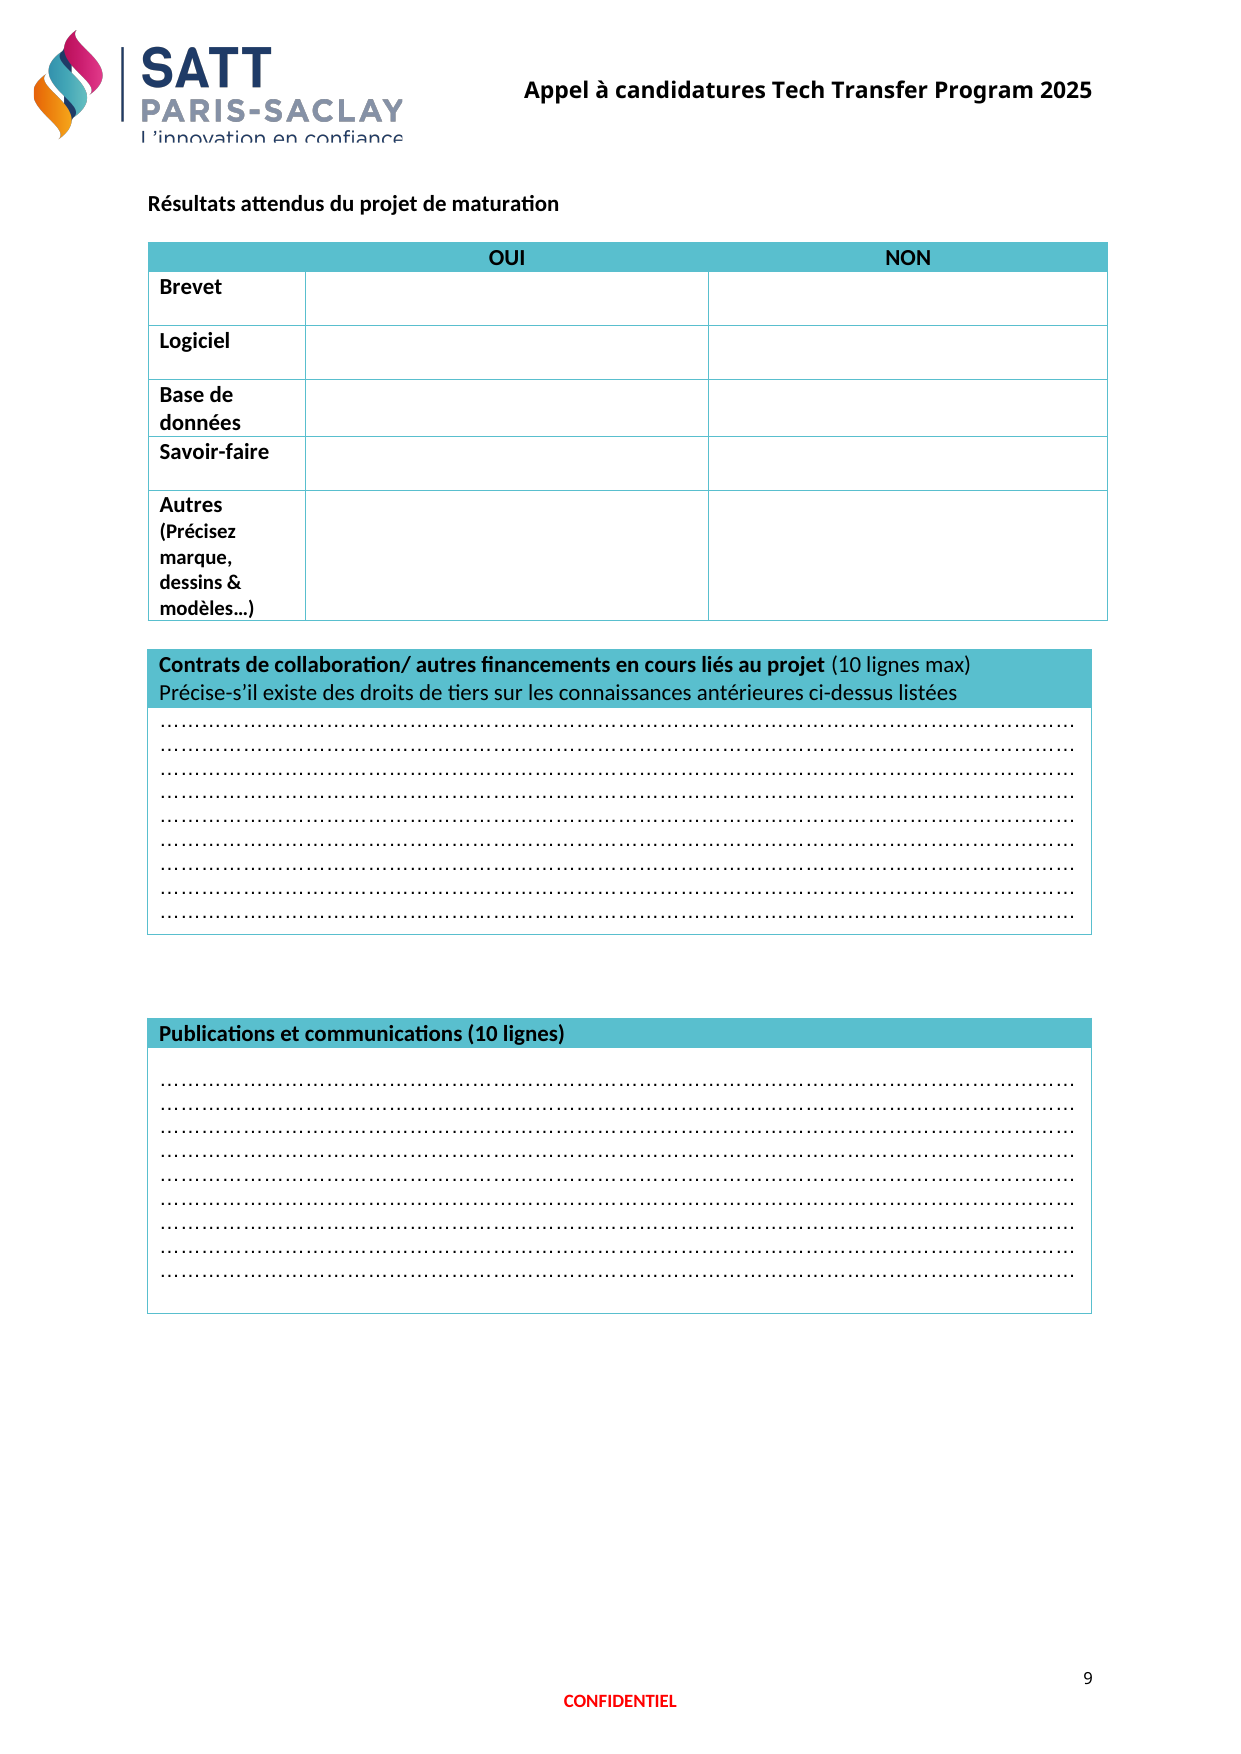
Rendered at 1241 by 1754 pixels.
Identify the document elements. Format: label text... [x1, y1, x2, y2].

table_cell [306, 326, 708, 379]
table_cell [709, 437, 1107, 489]
table_cell ……………………………………………………………………………………………………………………………………………………………………………………………………………………………………………………………………………………………………………………………………………………………………………………………………………………………………………………………………………………………………………………………………………………………………………………………………………………………………………………………………………………………………………………………………………………………………………………………………………………………………………………………………………………………………………………………………………………………………………………………………………………………………………………………………………………………… [148, 708, 1091, 934]
table_header [149, 243, 305, 271]
table_cell [709, 491, 1107, 620]
table_header OUI [306, 243, 708, 271]
table_header Contrats de collaboration/ autres financements en cours liés au projet (10 lignes max) Précise-s’il existe des droits de tiers sur les connaissances antérieures ci-dessus listées [148, 650, 1091, 706]
table_cell ……………………………………………………………………………………………………………………………………………………………………………………………………………………………………………………………………………………………………………………………………………………………………………………………………………………………………………………………………………………………………………………………………………………………………………………………………………………………………………………………………………………………………………………………………………………………………………………………………………………………………………………………………………………………………………………………………………………………………………………………………………………………………………………………………………………………… [148, 1048, 1091, 1313]
table_cell [709, 326, 1107, 379]
table_header NON [709, 243, 1107, 271]
table_cell [709, 272, 1107, 325]
table_cell Brevet [149, 272, 305, 325]
table_cell [306, 491, 708, 620]
text Résultats attendus du projet de maturation [148, 189, 1093, 217]
table_cell [709, 380, 1107, 436]
table_cell Base de données [149, 380, 305, 436]
table_cell Logiciel [149, 326, 305, 379]
table_cell [306, 437, 708, 489]
table_cell [306, 380, 708, 436]
table_cell [306, 272, 708, 325]
picture [33, 30, 402, 143]
table_cell Autres (Précisez marque, dessins & modèles…) [149, 491, 305, 620]
table_cell Savoir-faire [149, 437, 305, 489]
table_header Publications et communications (10 lignes) [148, 1019, 1091, 1047]
